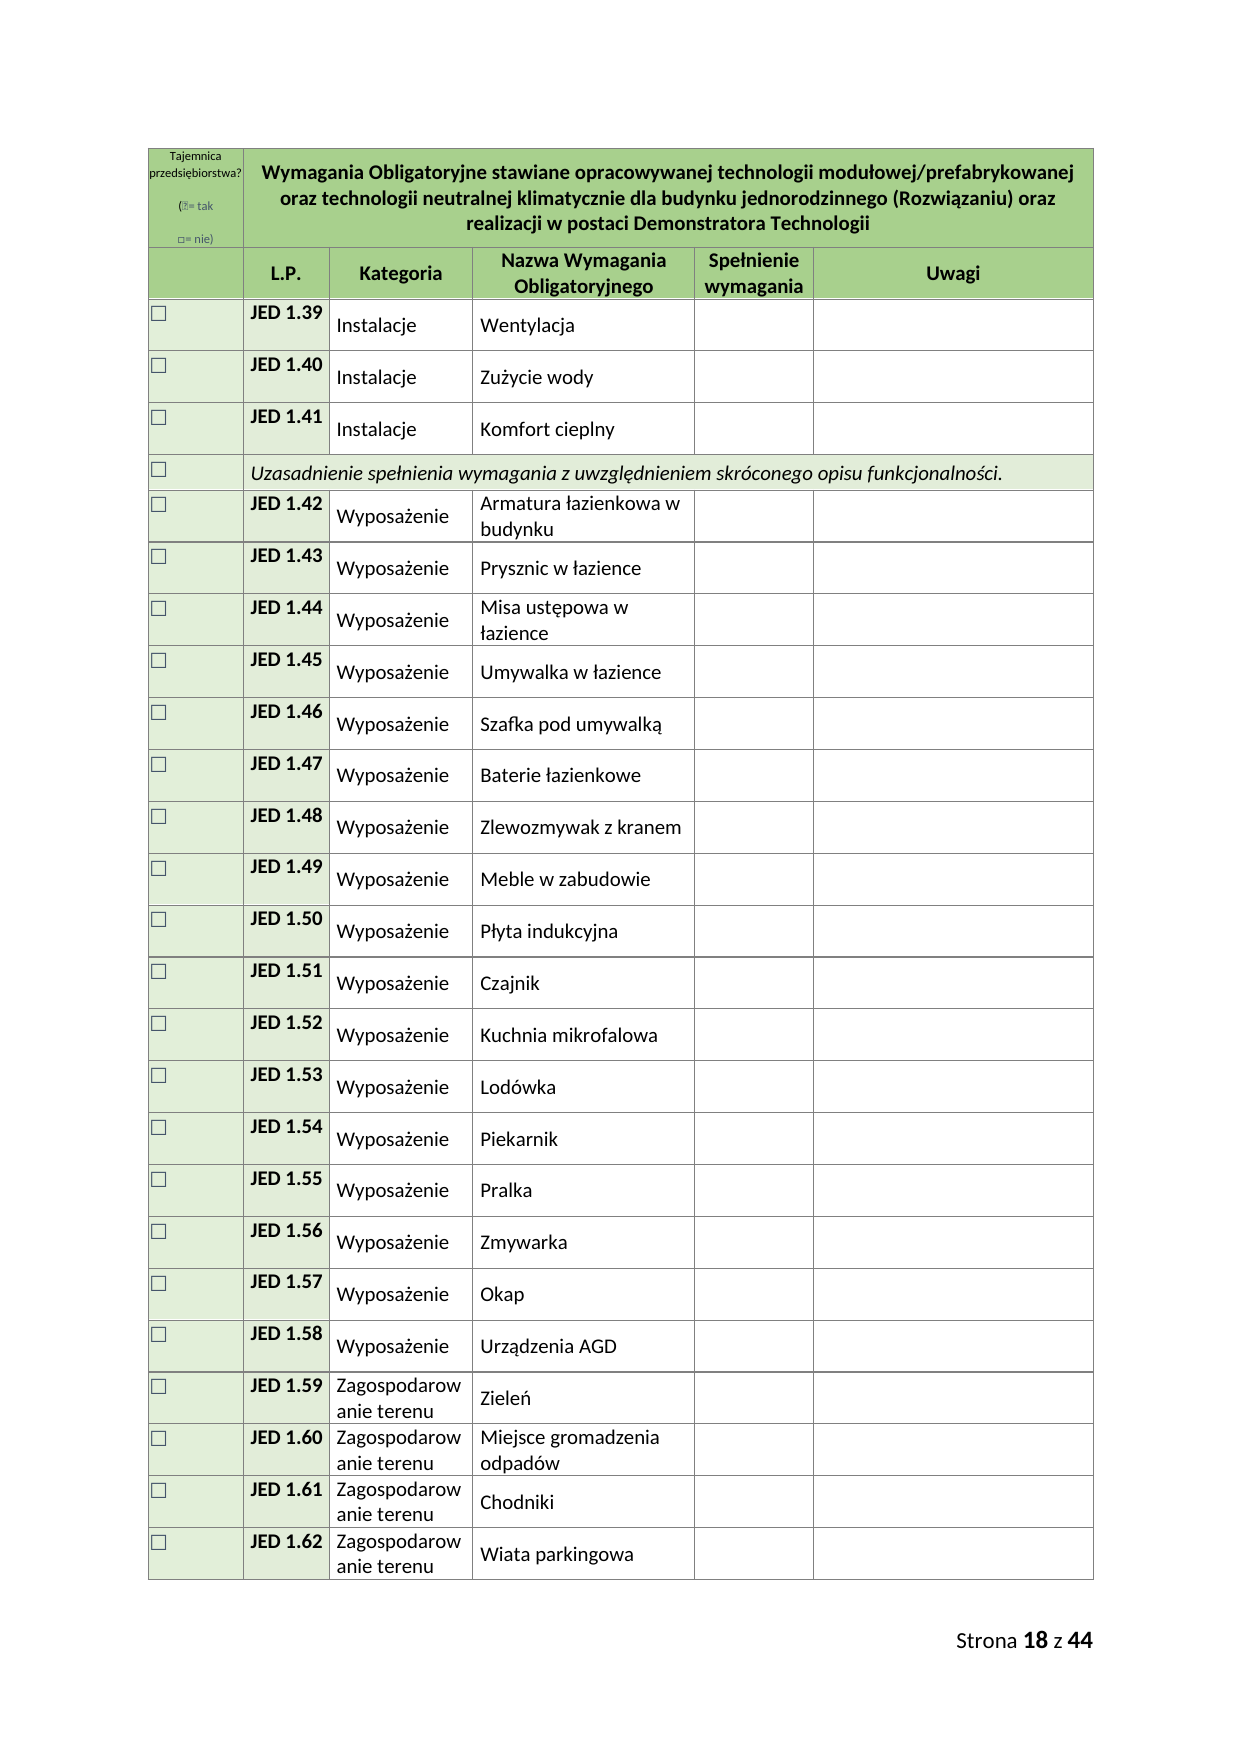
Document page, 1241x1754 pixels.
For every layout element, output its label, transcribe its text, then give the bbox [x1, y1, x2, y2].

table_cell [244, 1424, 329, 1475]
table_cell [244, 958, 329, 1008]
table_cell Komfort cieplny [473, 403, 694, 454]
table_cell Miejsce gromadzenia odpadów [473, 1424, 694, 1475]
table_cell [244, 906, 329, 956]
table_cell Meble w zabudowie [473, 854, 694, 904]
table_cell [814, 1269, 1093, 1319]
table_cell Instalacje [330, 351, 472, 402]
table_cell [814, 403, 1093, 454]
table_cell Zagospodarowanie terenu [330, 1476, 472, 1527]
table_cell [695, 403, 813, 454]
table_cell Płyta indukcyjna [473, 906, 694, 956]
table_cell [814, 1165, 1093, 1216]
table_cell Zagospodarowanie terenu [330, 1424, 472, 1475]
table_cell [244, 1476, 329, 1527]
table_cell Wyposażenie [330, 594, 472, 645]
table_cell [695, 1373, 813, 1423]
table_cell Baterie łazienkowe [473, 750, 694, 801]
table_cell [814, 491, 1093, 541]
table_cell Wyposażenie [330, 543, 472, 593]
table_cell [695, 1528, 813, 1579]
table_cell [695, 750, 813, 801]
table_cell [814, 958, 1093, 1008]
table_cell [244, 1165, 329, 1216]
table_cell [695, 300, 813, 350]
table_cell [695, 906, 813, 956]
table_cell [695, 646, 813, 697]
table_cell Wyposażenie [330, 646, 472, 697]
table_cell Wyposażenie [330, 1165, 472, 1216]
table_cell [814, 1424, 1093, 1475]
table_cell Instalacje [330, 300, 472, 350]
table_cell [814, 1113, 1093, 1164]
table_header Tajemnica przedsiębiorstwa? (= tak □= nie) [149, 149, 243, 247]
table_cell Wyposażenie [330, 906, 472, 956]
table_cell [814, 351, 1093, 402]
table_cell Szafka pod umywalką [473, 698, 694, 749]
table_cell [244, 854, 329, 904]
table_cell Zlewozmywak z kranem [473, 802, 694, 853]
table_cell Instalacje [330, 403, 472, 454]
table_cell Wyposażenie [330, 1061, 472, 1112]
table_cell [244, 1009, 329, 1060]
table_cell Wyposażenie [330, 1009, 472, 1060]
table_cell Kategoria [330, 248, 472, 298]
table_cell Wyposażenie [330, 1269, 472, 1319]
table_cell [814, 594, 1093, 645]
table_cell Chodniki [473, 1476, 694, 1527]
table_cell [244, 1373, 329, 1423]
table_cell Wyposażenie [330, 854, 472, 904]
table_cell Zagospodarowanie terenu [330, 1373, 472, 1423]
table_cell [814, 854, 1093, 904]
table_cell [244, 1061, 329, 1112]
table_cell [244, 1528, 329, 1579]
table_cell [244, 1113, 329, 1164]
table_cell [695, 1217, 813, 1268]
table_cell Wyposażenie [330, 1217, 472, 1268]
table_cell [695, 698, 813, 749]
table_cell [695, 491, 813, 541]
table_cell [695, 1269, 813, 1319]
table_cell [695, 854, 813, 904]
table_cell Prysznic w łazience [473, 543, 694, 593]
table_cell [244, 646, 329, 697]
table_cell [814, 646, 1093, 697]
table_cell Uwagi [814, 248, 1093, 298]
table_cell Czajnik [473, 958, 694, 1008]
table_cell [244, 698, 329, 749]
table_cell [244, 802, 329, 853]
table_cell Pralka [473, 1165, 694, 1216]
table_cell Misa ustępowa w łazience [473, 594, 694, 645]
table_cell Urządzenia AGD [473, 1321, 694, 1371]
table_cell Zieleń [473, 1373, 694, 1423]
table_cell Armatura łazienkowa w budynku [473, 491, 694, 541]
table_cell Okap [473, 1269, 694, 1319]
table_cell [814, 1321, 1093, 1371]
table_cell Spełnienie wymagania [695, 248, 813, 298]
table_cell [244, 351, 329, 402]
table_cell [695, 543, 813, 593]
table_cell [814, 1061, 1093, 1112]
table_cell [814, 750, 1093, 801]
table_cell [244, 403, 329, 454]
table_cell [814, 1528, 1093, 1579]
table_cell [814, 698, 1093, 749]
table_cell [695, 958, 813, 1008]
table_cell [695, 1476, 813, 1527]
table_cell [814, 802, 1093, 853]
table_cell [695, 1113, 813, 1164]
table_cell Kuchnia mikrofalowa [473, 1009, 694, 1060]
table_cell [814, 1009, 1093, 1060]
table_cell [695, 594, 813, 645]
table_cell [244, 491, 329, 541]
table_cell [695, 1061, 813, 1112]
table_cell Wyposażenie [330, 958, 472, 1008]
table_cell [244, 750, 329, 801]
table_cell Wyposażenie [330, 491, 472, 541]
table_cell [695, 1321, 813, 1371]
table_cell Wiata parkingowa [473, 1528, 694, 1579]
table_cell Wyposażenie [330, 750, 472, 801]
table_cell Wyposażenie [330, 1113, 472, 1164]
table_cell [244, 1321, 329, 1371]
table_cell Umywalka w łazience [473, 646, 694, 697]
table_cell [695, 351, 813, 402]
table_cell Piekarnik [473, 1113, 694, 1164]
table_cell Wyposażenie [330, 1321, 472, 1371]
table_cell Lodówka [473, 1061, 694, 1112]
table_cell [814, 300, 1093, 350]
table_cell L.P. [244, 248, 329, 298]
table_cell [814, 1476, 1093, 1527]
table_cell Zagospodarowanie terenu [330, 1528, 472, 1579]
table_cell [244, 594, 329, 645]
table_cell [244, 543, 329, 593]
table_cell [695, 802, 813, 853]
table_cell Zmywarka [473, 1217, 694, 1268]
table_cell [695, 1424, 813, 1475]
table_cell [814, 906, 1093, 956]
table_cell Wyposażenie [330, 802, 472, 853]
table_header Wymagania Obligatoryjne stawiane opracowywanej technologii modułowej/prefabrykowanej oraz technologii neutralnej klimatycznie dla budynku jednorodzinnego (Rozwiązaniu) oraz realizacji w postaci Demonstratora Technologii [244, 149, 1093, 247]
table_cell [244, 1217, 329, 1268]
table_cell Zużycie wody [473, 351, 694, 402]
table_cell [149, 248, 243, 298]
table_cell [814, 543, 1093, 593]
table_cell Wyposażenie [330, 698, 472, 749]
table_cell Nazwa Wymagania Obligatoryjnego [473, 248, 694, 298]
table_cell [244, 1269, 329, 1319]
table_cell [695, 1009, 813, 1060]
table_cell [695, 1165, 813, 1216]
table_cell [814, 1373, 1093, 1423]
table_cell [244, 300, 329, 350]
table_cell Wentylacja [473, 300, 694, 350]
table_cell Uzasadnienie spełnienia wymagania z uwzględnieniem skróconego opisu funkcjonalności. [244, 455, 1093, 489]
table_cell [814, 1217, 1093, 1268]
